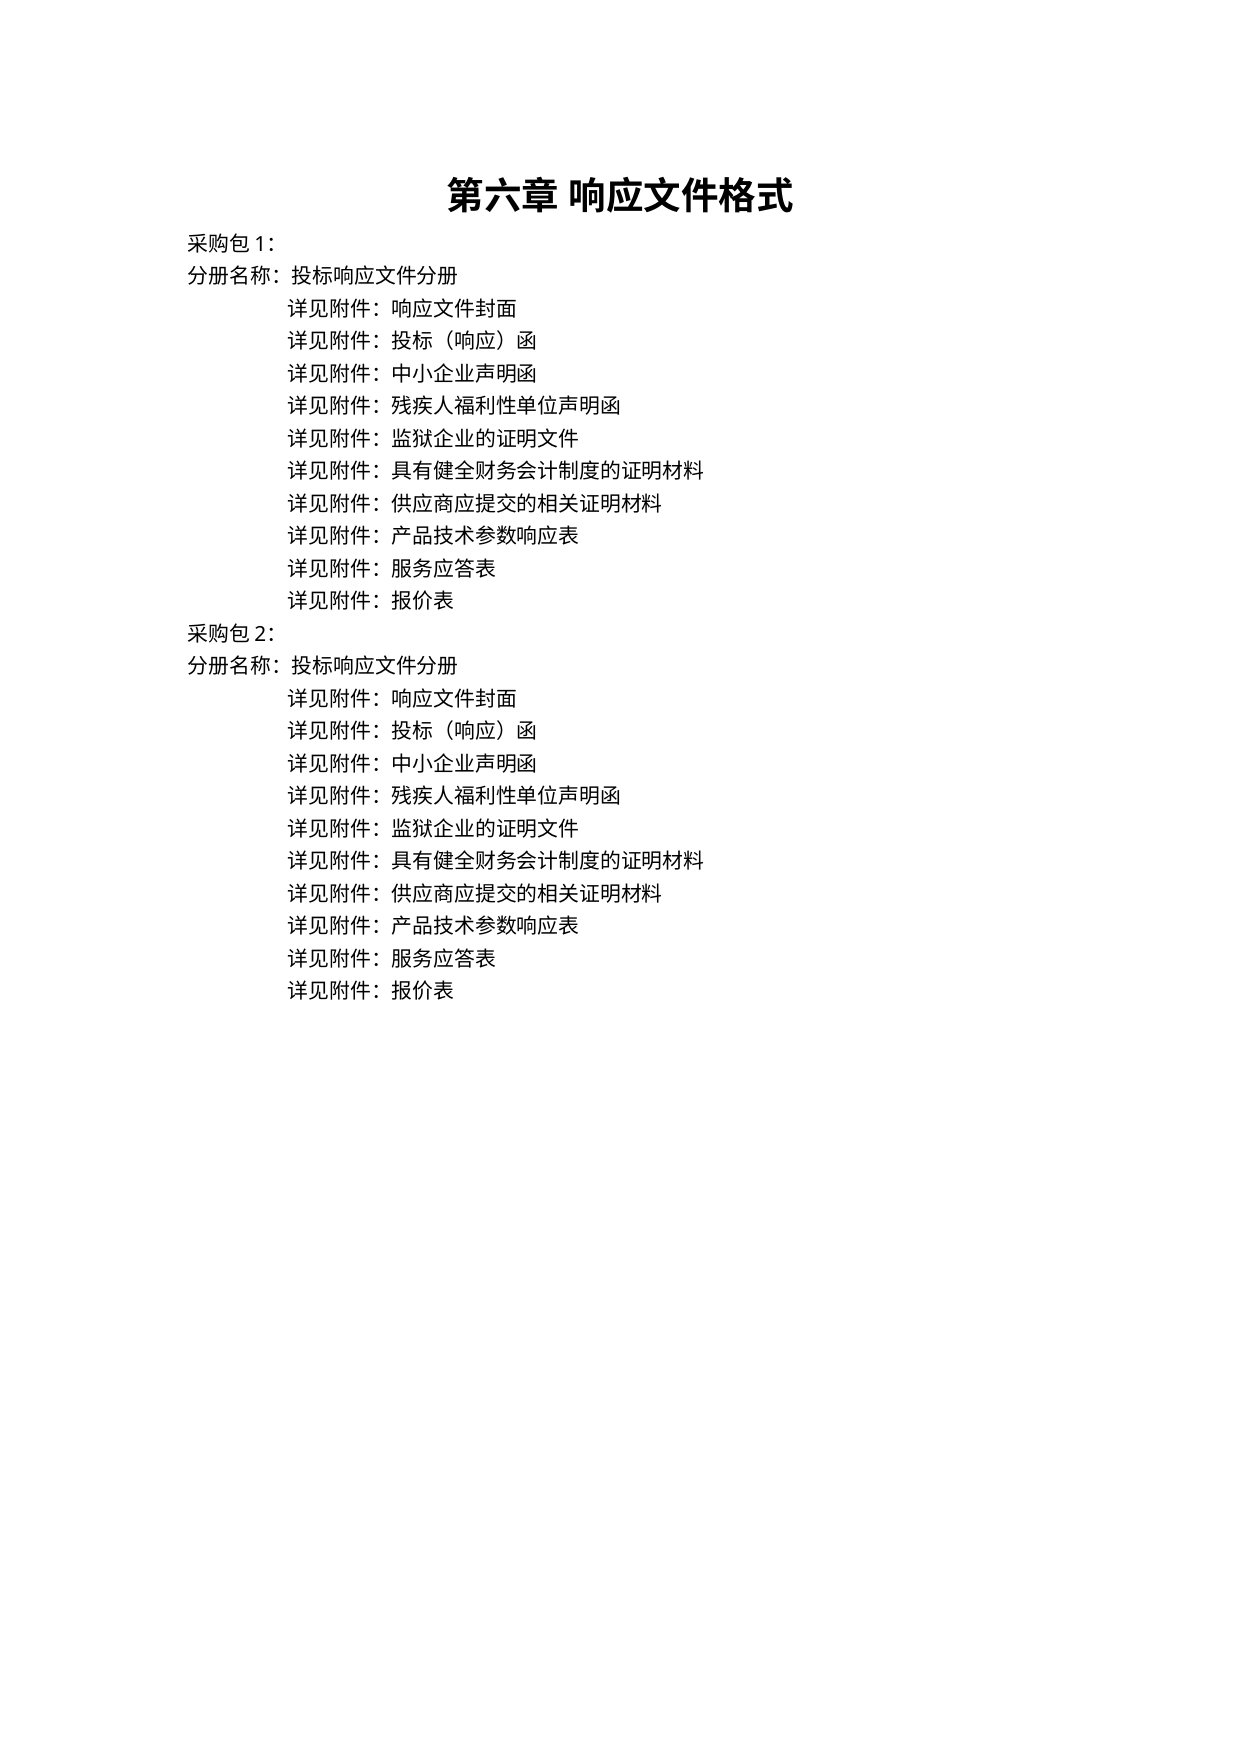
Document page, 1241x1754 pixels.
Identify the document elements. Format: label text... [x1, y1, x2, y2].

text 详见附件：中小企业声明函 [187, 357, 1053, 389]
text 详见附件：投标（响应）函 [187, 714, 1053, 747]
text 详见附件：供应商应提交的相关证明材料 [187, 487, 1053, 519]
text 分册名称：投标响应文件分册 [187, 649, 1053, 682]
text 详见附件：产品技术参数响应表 [187, 519, 1053, 552]
text 采购包2： [187, 617, 1053, 649]
text 详见附件：残疾人福利性单位声明函 [187, 779, 1053, 812]
text 详见附件：供应商应提交的相关证明材料 [187, 877, 1053, 909]
text 第六章 响应文件格式 [187, 162, 1053, 227]
text 详见附件：具有健全财务会计制度的证明材料 [187, 454, 1053, 487]
text 详见附件：报价表 [187, 974, 1053, 1007]
text 详见附件：响应文件封面 [187, 682, 1053, 714]
text 详见附件：具有健全财务会计制度的证明材料 [187, 844, 1053, 877]
text 详见附件：报价表 [187, 584, 1053, 617]
text 详见附件：产品技术参数响应表 [187, 909, 1053, 942]
text 详见附件：中小企业声明函 [187, 747, 1053, 779]
text 采购包1： [187, 227, 1053, 259]
text 详见附件：监狱企业的证明文件 [187, 422, 1053, 454]
text 详见附件：投标（响应）函 [187, 324, 1053, 357]
text 详见附件：服务应答表 [187, 552, 1053, 584]
text 详见附件：残疾人福利性单位声明函 [187, 389, 1053, 422]
text 分册名称：投标响应文件分册 [187, 259, 1053, 292]
text 详见附件：响应文件封面 [187, 292, 1053, 324]
text 详见附件：监狱企业的证明文件 [187, 812, 1053, 844]
text 详见附件：服务应答表 [187, 942, 1053, 974]
